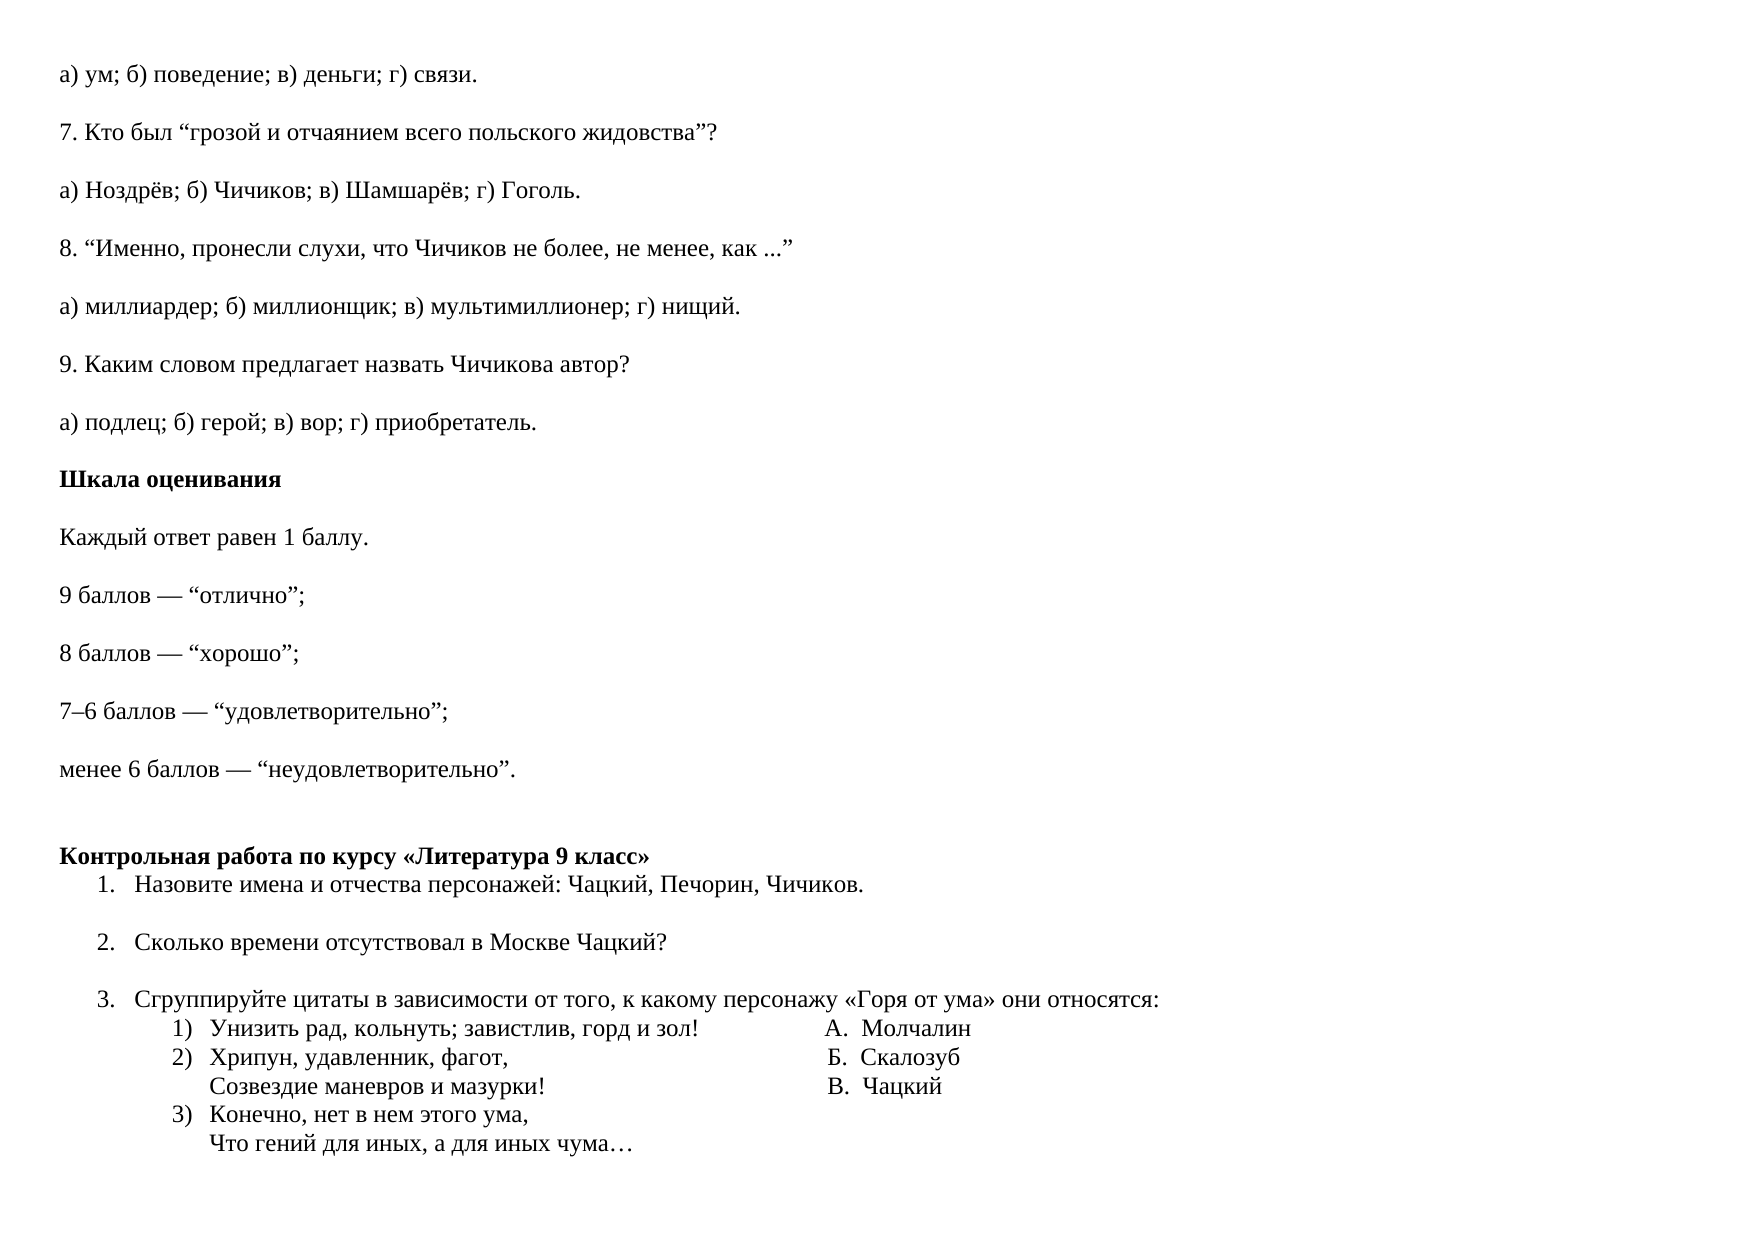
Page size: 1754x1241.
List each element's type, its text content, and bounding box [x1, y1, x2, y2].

list Назовите имена и отчества персонажей: Чацкий, Печорин, Чичиков. [97, 869, 1695, 898]
list Унизить рад, кольнуть; завистлив, горд и зол! А. Молчалин [172, 1013, 1695, 1042]
text Что гений для иных, а для иных чума… [209, 1128, 1695, 1157]
text а) миллиардер; б) миллионщик; в) мультимиллионер; г) нищий. [59, 291, 1695, 319]
text Шкала оценивания [59, 464, 1695, 493]
text 8 баллов — “хорошо”; [59, 638, 1695, 667]
list Сгруппируйте цитаты в зависимости от того, к какому персонажу «Горя от ума» они относятся: [97, 984, 1695, 1013]
text 7. Кто был “грозой и отчаянием всего польского жидовства”? [59, 117, 1695, 146]
text а) подлец; б) герой; в) вор; г) приобретатель. [59, 407, 1695, 435]
text Каждый ответ равен 1 баллу. [59, 522, 1695, 551]
text менее 6 баллов — “неудовлетворительно”. [59, 754, 1695, 783]
text 9 баллов — “отлично”; [59, 580, 1695, 609]
text 9. Каким словом предлагает назвать Чичикова автор? [59, 349, 1695, 377]
text Созвездие маневров и мазурки! В. Чацкий [209, 1071, 1695, 1099]
list Сколько времени отсутствовал в Москве Чацкий? [97, 927, 1695, 956]
text а) Ноздрёв; б) Чичиков; в) Шамшарёв; г) Гоголь. [59, 175, 1695, 204]
text 7–6 баллов — “удовлетворительно”; [59, 696, 1695, 725]
text 8. “Именно, пронесли слухи, что Чичиков не более, не менее, как ...” [59, 233, 1695, 262]
list Хрипун, удавленник, фагот, Б. Скалозуб [172, 1042, 1695, 1071]
list Конечно, нет в нем этого ума, [172, 1099, 1695, 1128]
text а) ум; б) поведение; в) деньги; г) связи. [59, 59, 1695, 88]
text Контрольная работа по курсу «Литература 9 класс» [59, 841, 1695, 869]
